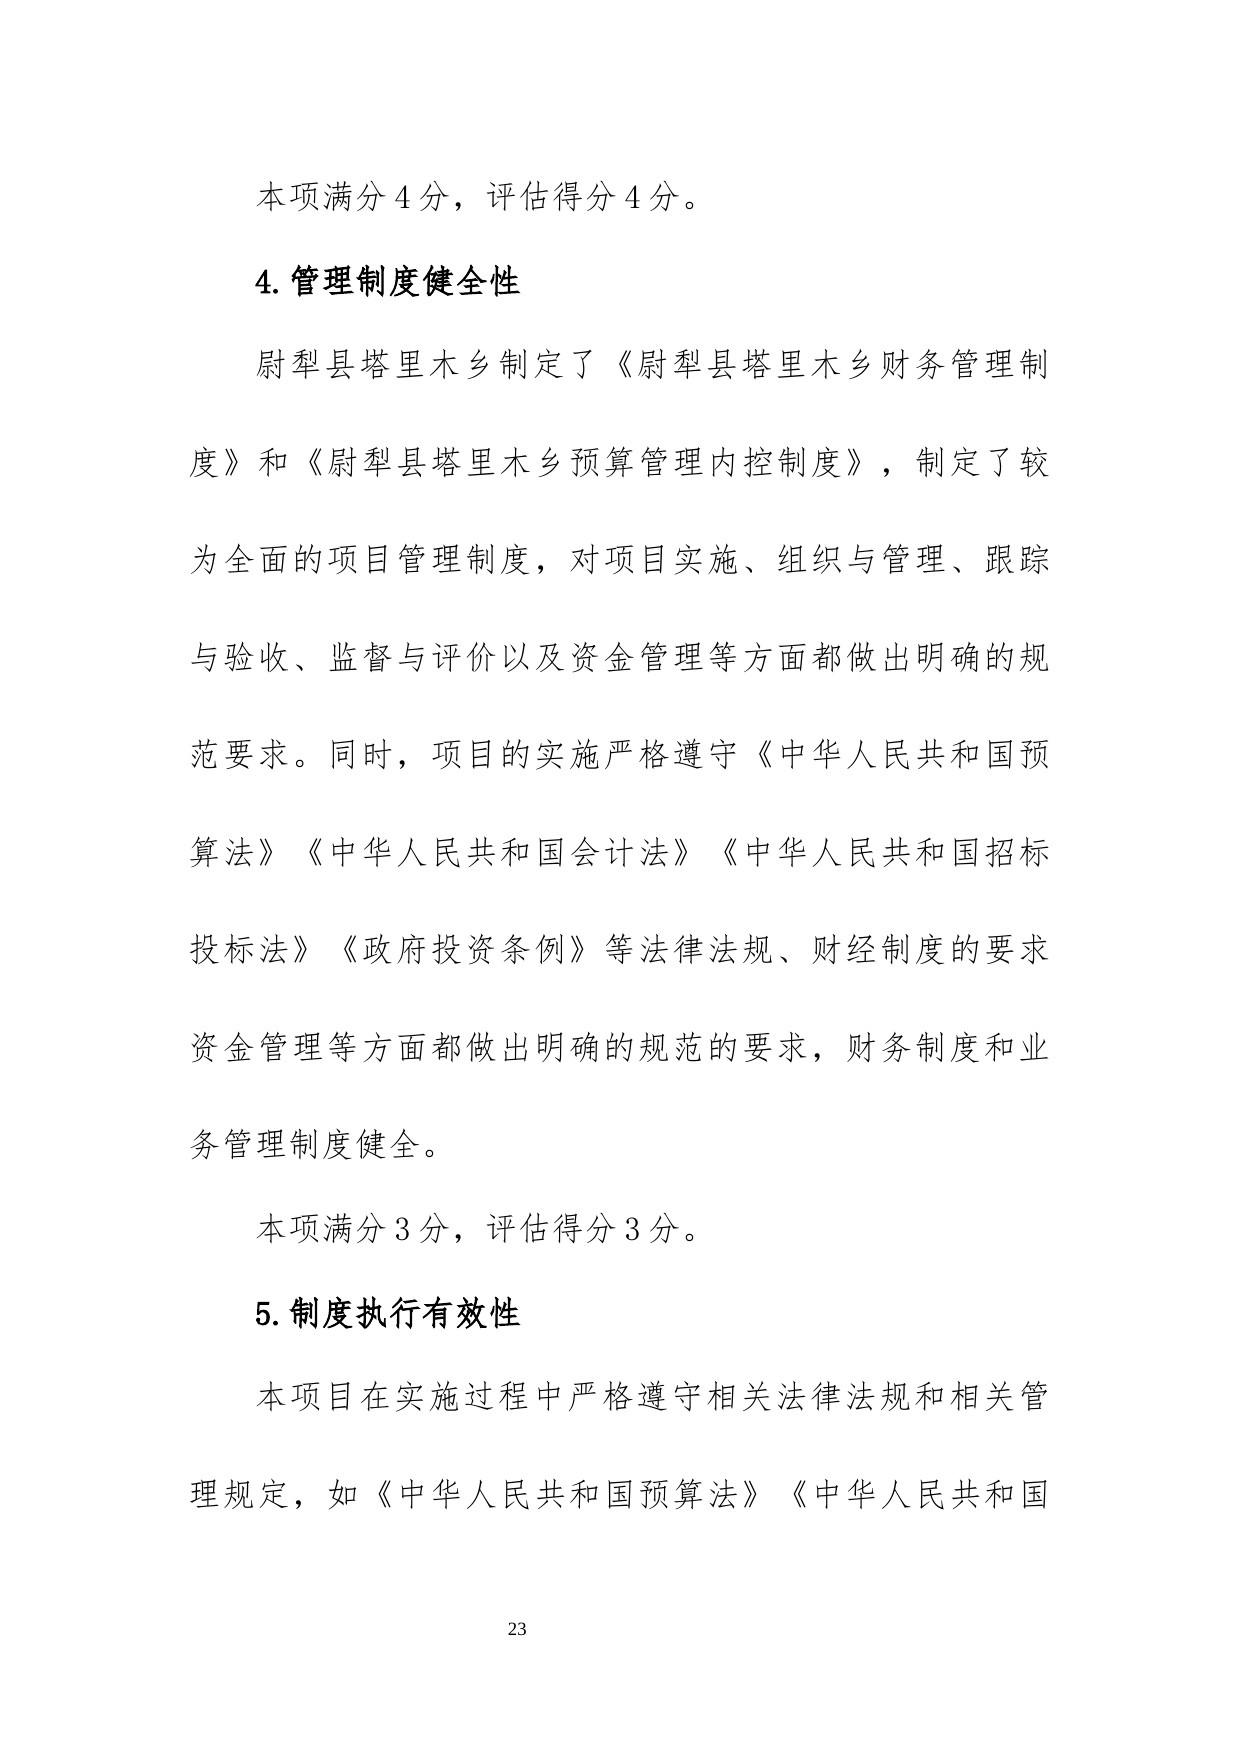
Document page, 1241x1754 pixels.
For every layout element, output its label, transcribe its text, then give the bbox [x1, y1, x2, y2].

text 本项满分4分，评估得分4分。 [187, 162, 1053, 227]
text 4.管理制度健全性 [187, 246, 1053, 311]
text 本项满分3分，评估得分3分。 [187, 1194, 1053, 1259]
text 5.制度执行有效性 [187, 1278, 1053, 1343]
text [187, 1362, 1053, 1524]
text 尉犁县塔里木乡制定了《尉犁县塔里木乡财务管理制度》和《尉犁县塔里木乡预算管理内控制度》，制定了较为全面的项目管理制度，对项目实施、组织与管理、跟踪与验收、监督与评价以及资金管理等方面都做出明确的规范要求。同时，项目的实施严格遵守《中华人民共和国预算法》《中华人民共和国会计法》《中华人民共和国招标投标法》《政府投资条例》等法律法规、财经制度的要求，资金管理等方面都做出明确的规范的要求，财务制度和业务管理制度健全。 [187, 330, 1053, 1175]
